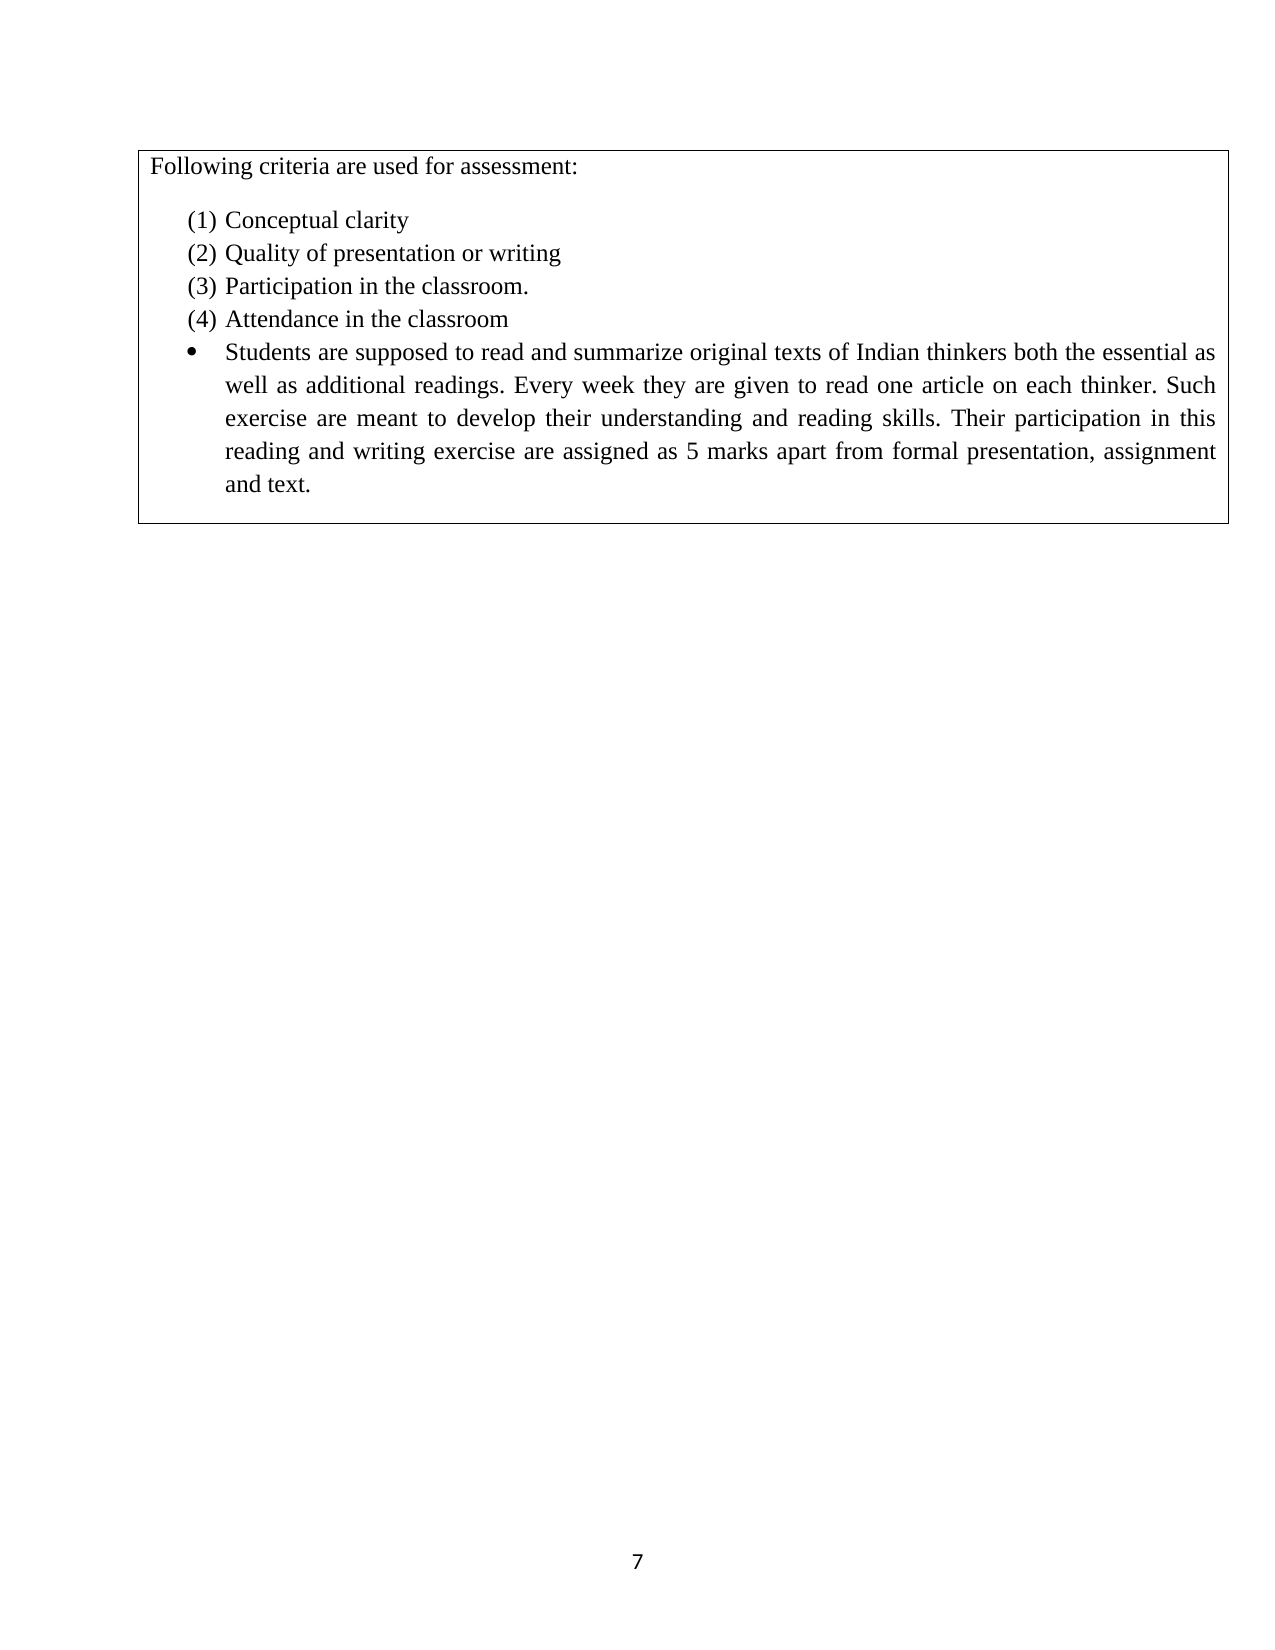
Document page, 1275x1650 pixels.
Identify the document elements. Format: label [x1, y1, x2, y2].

table_header [139, 151, 1228, 522]
